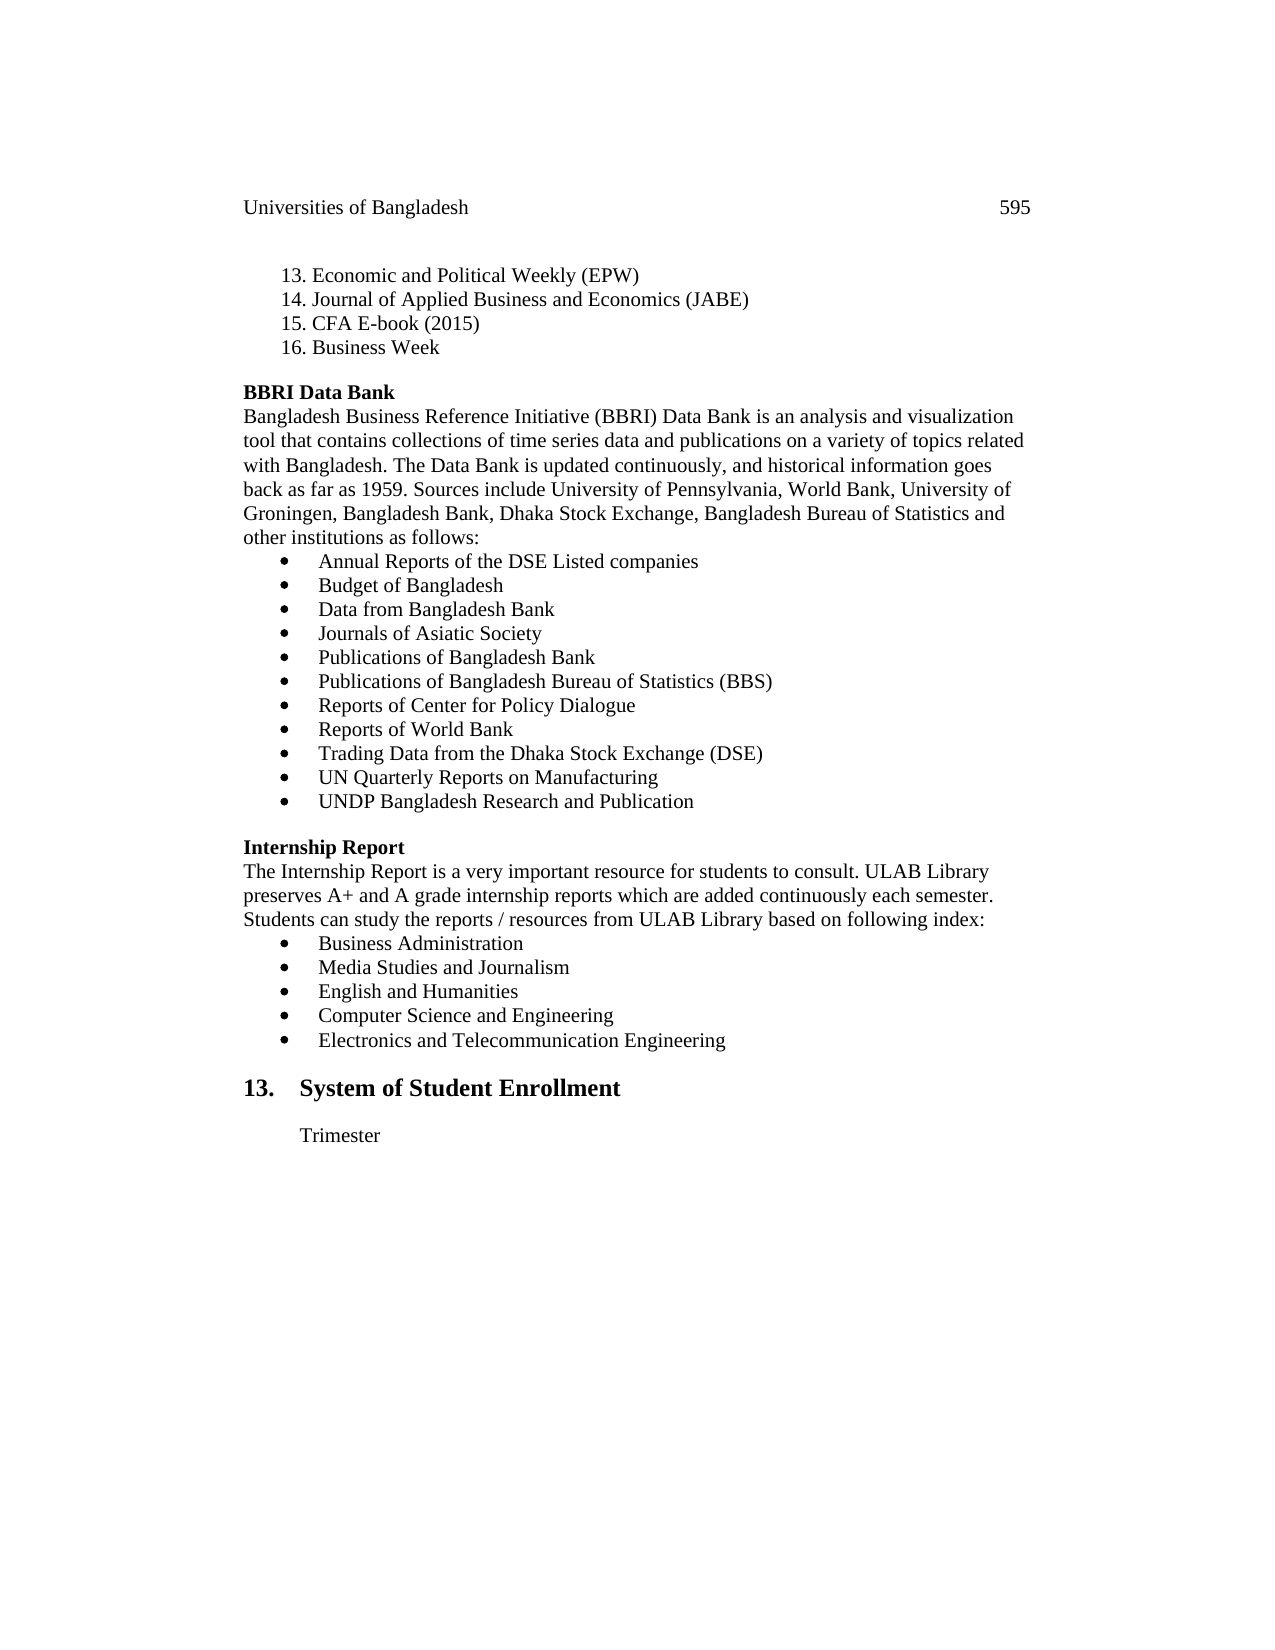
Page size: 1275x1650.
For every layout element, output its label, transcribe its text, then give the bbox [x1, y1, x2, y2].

text 13. System of Student Enrollment [243, 1073, 1032, 1102]
list Business Administration [281, 931, 1032, 955]
text 15. CFA E-book (2015) [281, 311, 1032, 335]
list Electronics and Telecommunication Engineering [281, 1027, 1032, 1052]
list UNDP Bangladesh Research and Publication [281, 789, 1032, 813]
list Annual Reports of the DSE Listed companies [281, 549, 1032, 573]
text BBRI Data Bank [243, 380, 1032, 404]
text 16. Business Week [281, 335, 1032, 359]
list Reports of World Bank [281, 717, 1032, 741]
list Journals of Asiatic Society [281, 621, 1032, 645]
list Budget of Bangladesh [281, 573, 1032, 597]
list Publications of Bangladesh Bureau of Statistics (BBS) [281, 669, 1032, 693]
list Publications of Bangladesh Bank [281, 645, 1032, 669]
list Data from Bangladesh Bank [281, 597, 1032, 621]
text Bangladesh Business Reference Initiative (BBRI) Data Bank is an analysis and visualization tool that contains collections of time series data and publications on a variety of topics related with Bangladesh. The Data Bank is updated continuously, and historical information goes back as far as 1959. Sources include University of Pennsylvania, World Bank, University of Groningen, Bangladesh Bank, Dhaka Stock Exchange, Bangladesh Bureau of Statistics and other institutions as follows: [243, 404, 1032, 549]
list Reports of Center for Policy Dialogue [281, 693, 1032, 717]
text Internship Report [243, 835, 1032, 859]
text The Internship Report is a very important resource for students to consult. ULAB Library preserves A+ and A grade internship reports which are added continuously each semester. Students can study the reports / resources from ULAB Library based on following index: [243, 859, 1032, 931]
list Trading Data from the Dhaka Stock Exchange (DSE) [281, 741, 1032, 765]
list English and Humanities [281, 979, 1032, 1003]
text 14. Journal of Applied Business and Economics (JABE) [281, 287, 1032, 311]
text Trimester [243, 1123, 1032, 1147]
list Media Studies and Journalism [281, 955, 1032, 979]
text 13. Economic and Political Weekly (EPW) [281, 262, 1032, 287]
list Computer Science and Engineering [281, 1003, 1032, 1027]
list UN Quarterly Reports on Manufacturing [281, 765, 1032, 789]
